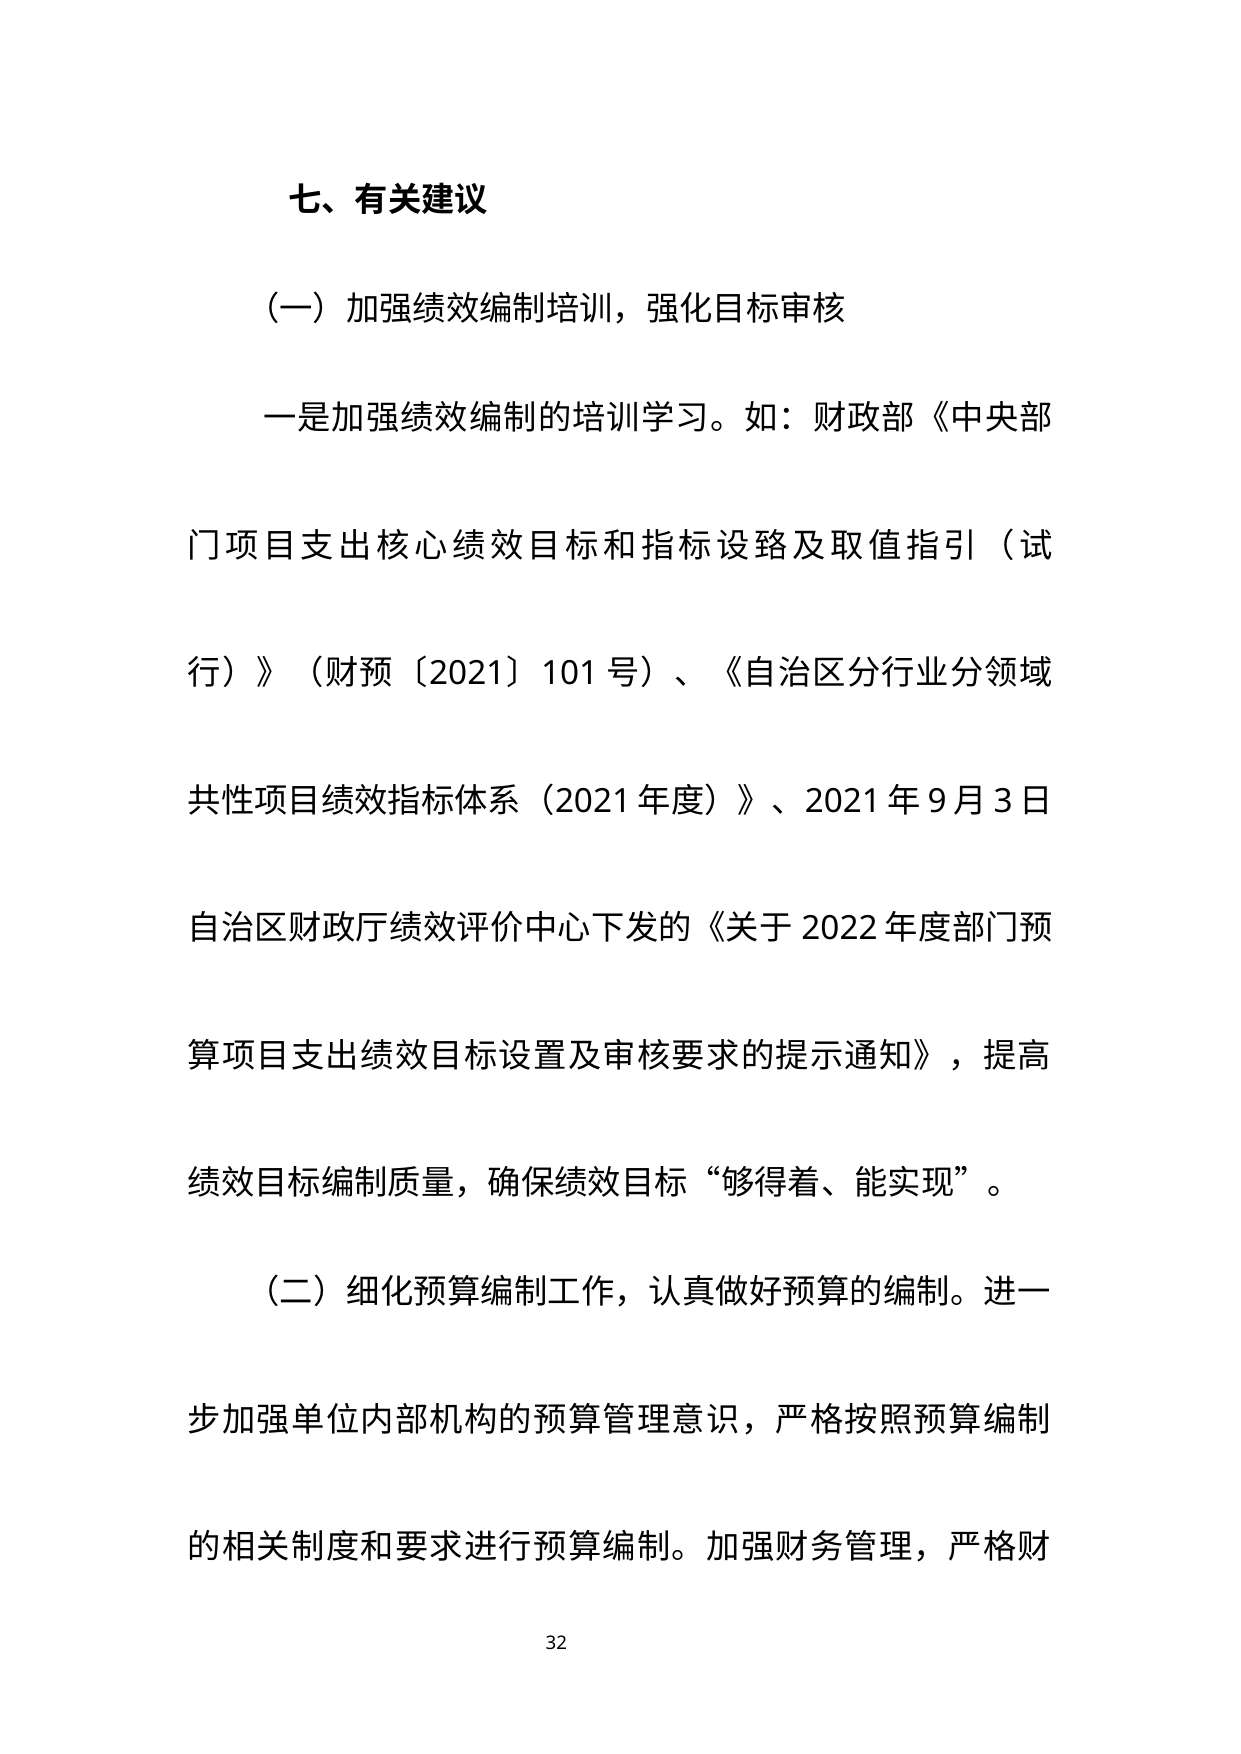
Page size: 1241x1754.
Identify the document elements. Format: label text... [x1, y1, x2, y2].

text （一）加强绩效编制培训，强化目标审核 [187, 263, 1053, 348]
subtitle 七、有关建议 [187, 154, 1053, 239]
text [187, 1247, 1053, 1587]
text 一是加强绩效编制的培训学习。如：财政部《中央部门项目支出核心绩效目标和指标设臵及取值指引（试行）》（财预〔2021〕101号）、《自治区分行业分领域共性项目绩效指标体系（2021年度）》、2021年9月3日自治区财政厅绩效评价中心下发的《关于2022年度部门预算项目支出绩效目标设置及审核要求的提示通知》，提高绩效目标编制质量，确保绩效目标“够得着、能实现”。 [187, 373, 1053, 1223]
